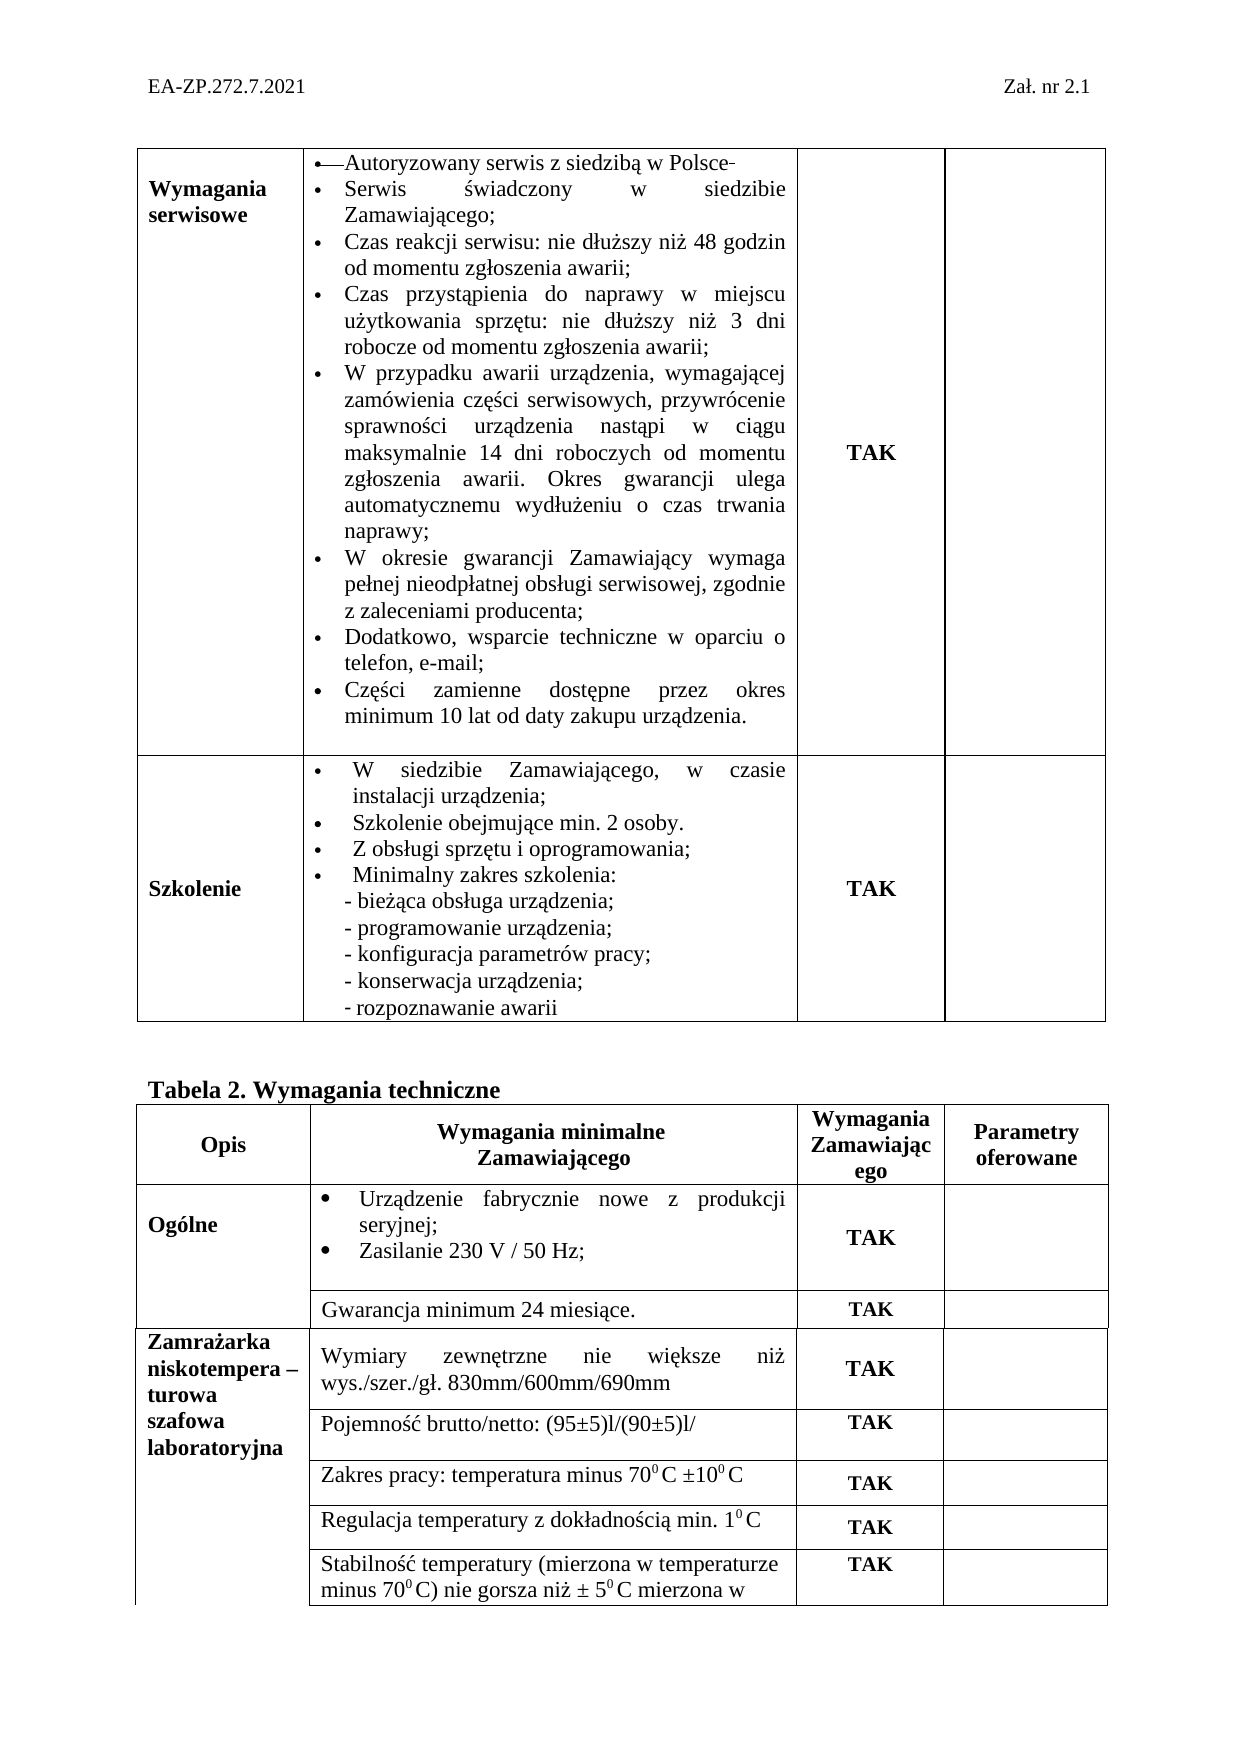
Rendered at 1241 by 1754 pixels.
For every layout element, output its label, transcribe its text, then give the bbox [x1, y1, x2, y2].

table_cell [310, 1550, 796, 1605]
table_cell TAK [797, 1461, 943, 1505]
table_cell Wymiary zewnętrzne nie większe niż wys./szer./gł. 830mm/600mm/690mm [310, 1329, 796, 1409]
table_cell Autoryzowany serwis z siedzibą w Polsce Serwis świadczony w siedzibie Zamawiającego; Czas reakcji serwisu: nie dłuższy niż 48 godzin od momentu zgłoszenia awarii; Czas przystąpienia do naprawy w miejscu użytkowania sprzętu: nie dłuższy niż 3 dni robocze od momentu zgłoszenia awarii; W przypadku awarii urządzenia, wymagającej zamówienia części serwisowych, przywrócenie sprawności urządzenia nastąpi w ciągu maksymalnie 14 dni roboczych od momentu zgłoszenia awarii. Okres gwarancji ulega automatycznemu wydłużeniu o czas trwania naprawy; W okresie gwarancji Zamawiający wymaga pełnej nieodpłatnej obsługi serwisowej, zgodnie z zaleceniami producenta; Dodatkowo, wsparcie techniczne w oparciu o telefon, e-mail; Części zamienne dostępne przez okres minimum 10 lat od daty zakupu urządzenia. [304, 149, 797, 755]
table_cell TAK [798, 1291, 944, 1327]
table_cell TAK [797, 1329, 943, 1409]
table_cell W siedzibie Zamawiającego, w czasie instalacji urządzenia; Szkolenie obejmujące min. 2 osoby. Z obsługi sprzętu i oprogramowania; Minimalny zakres szkolenia: - bieżąca obsługa urządzenia; - programowanie urządzenia; - konfiguracja parametrów pracy; - konserwacja urządzenia; - rozpoznawanie awarii [304, 756, 797, 1021]
table_cell TAK [797, 1550, 943, 1605]
table_cell [944, 1506, 1107, 1549]
table_header Parametry oferowane [945, 1105, 1108, 1184]
table_cell [944, 1550, 1107, 1605]
table_cell TAK [798, 1185, 944, 1290]
table_cell Szkolenie [138, 756, 303, 1021]
table_cell TAK [797, 1410, 943, 1460]
table_cell TAK [797, 1506, 943, 1549]
table_cell TAK [798, 756, 944, 1021]
table_header Wymagania Zamawiającego [798, 1105, 944, 1184]
table_cell Urządzenie fabrycznie nowe z produkcji seryjnej; Zasilanie 230 V / 50 Hz; [311, 1185, 797, 1290]
table_cell Pojemność brutto/netto: (95±5)l/(90±5)l/ [310, 1410, 796, 1460]
table_cell Ogólne [137, 1185, 310, 1327]
table_cell Zamrażarka niskotempera –turowa szafowa laboratoryjna [136, 1329, 309, 1605]
table_cell Zakres pracy: temperatura minus 700 C ±100 C [310, 1461, 796, 1505]
table_cell TAK [798, 149, 944, 755]
table_cell Regulacja temperatury z dokładnością min. 10 C [310, 1506, 796, 1549]
table_cell Wymagania serwisowe [138, 149, 303, 755]
table_cell [945, 1185, 1108, 1290]
table_cell [944, 1329, 1107, 1409]
table_cell [944, 1410, 1107, 1460]
table_header Opis [137, 1105, 310, 1184]
text Tabela 2. Wymagania techniczne [148, 1075, 1093, 1103]
table_header Wymagania minimalne Zamawiającego [311, 1105, 797, 1184]
table_cell [946, 149, 1105, 755]
table_cell [945, 1291, 1108, 1327]
table_cell [944, 1461, 1107, 1505]
table_cell [946, 756, 1105, 1021]
table_cell Gwarancja minimum 24 miesiące. [311, 1291, 797, 1327]
